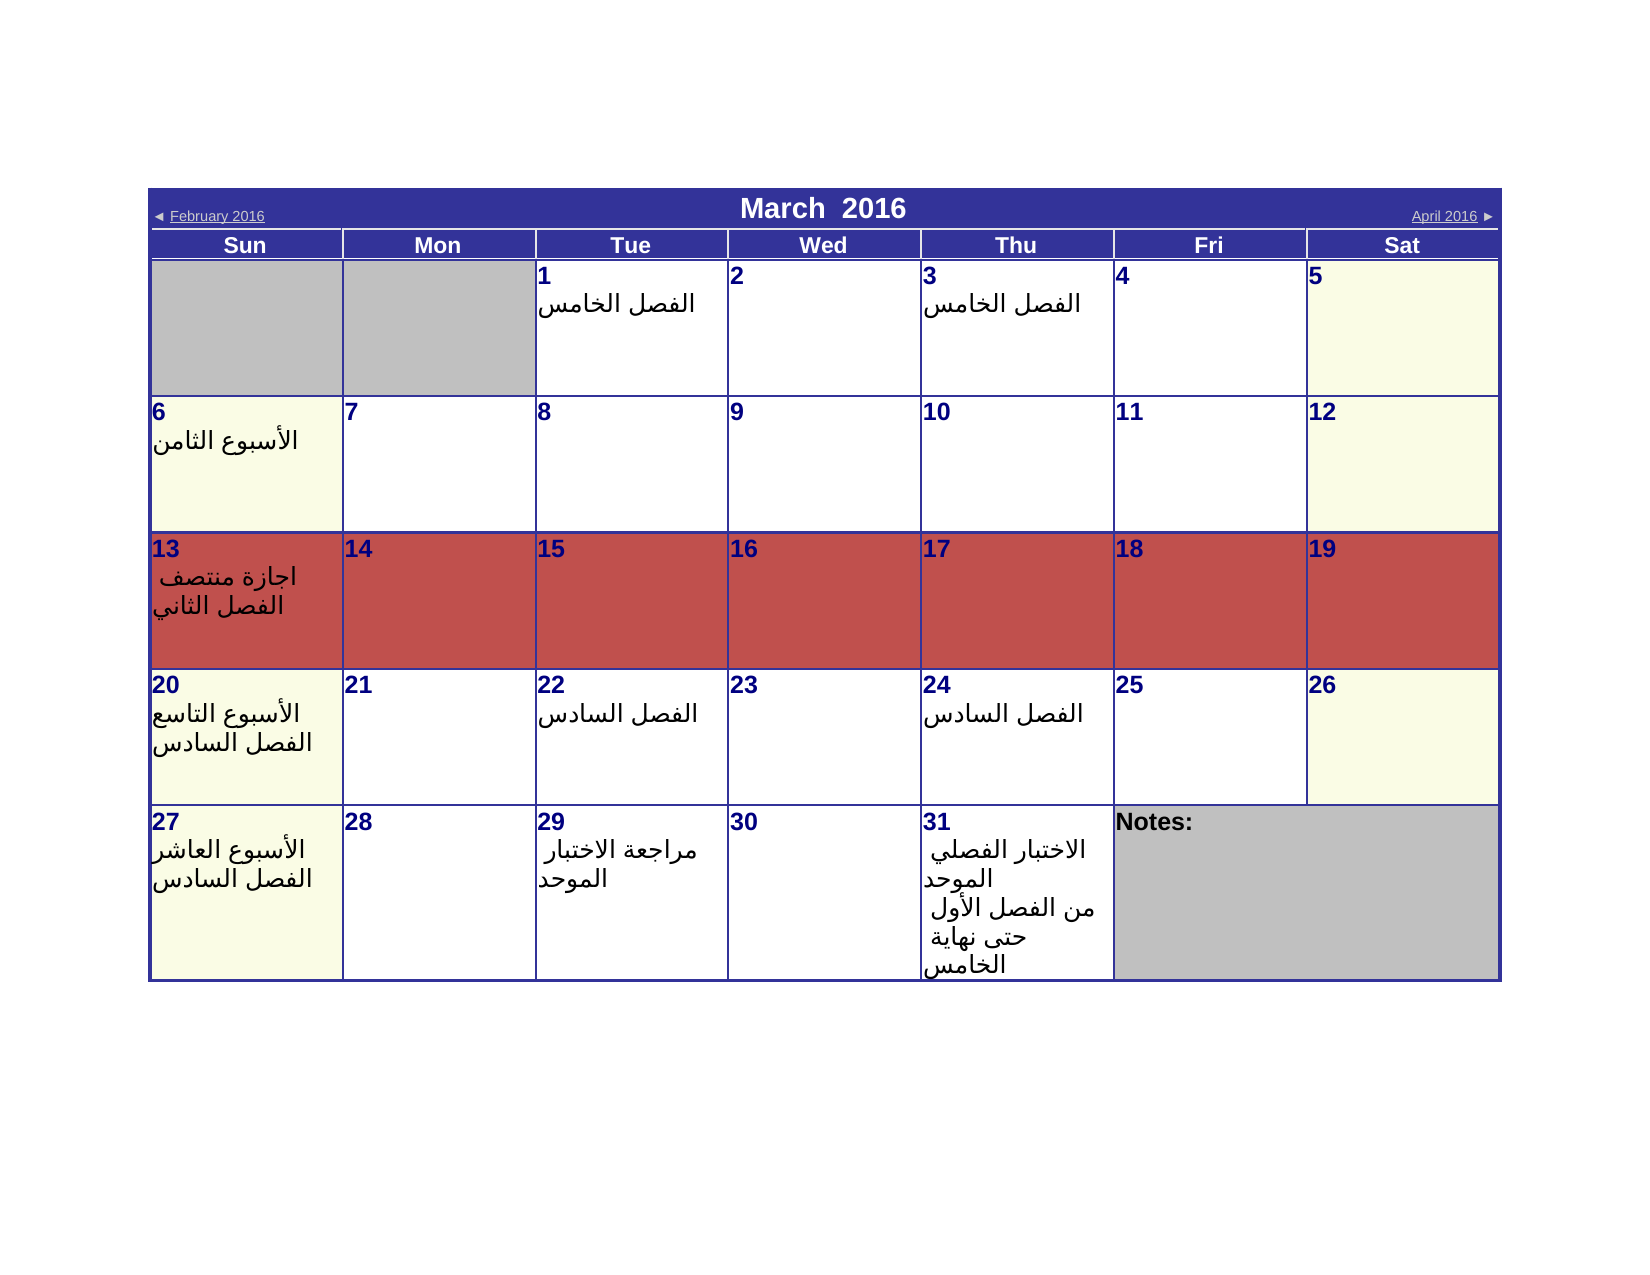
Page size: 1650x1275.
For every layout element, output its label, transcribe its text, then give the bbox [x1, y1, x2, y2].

table_cell 5 [1308, 261, 1498, 395]
table_cell Sun [152, 230, 342, 258]
table_cell 22 الفصل السادس [537, 670, 727, 804]
table_cell 6 الأسبوع الثامن [152, 397, 342, 531]
table_cell 17 [922, 534, 1113, 668]
table_cell 11 [1115, 397, 1306, 531]
table_cell 21 [344, 670, 535, 804]
table_cell 18 [1115, 534, 1306, 668]
table_cell 12 [1308, 397, 1498, 531]
table_cell 30 [729, 806, 920, 979]
table_cell Fri [1115, 230, 1306, 258]
table_cell 25 [1115, 670, 1306, 804]
table_cell 26 [1308, 670, 1498, 804]
table_cell 20 الأسبوع التاسع الفصل السادس [152, 670, 342, 804]
table_cell Thu [922, 230, 1113, 258]
table_header April 2016 ► [1308, 191, 1498, 228]
table_cell Sat [1308, 230, 1498, 258]
table_cell Notes: [1115, 806, 1498, 979]
table_cell [152, 261, 342, 395]
table_cell 7 [344, 397, 535, 531]
table_cell 16 [729, 534, 920, 668]
table_cell 1 الفصل الخامس [537, 261, 727, 395]
table_cell 13 اجازة منتصف الفصل الثاني [152, 534, 342, 668]
table_cell 28 [344, 806, 535, 979]
table_cell Mon [344, 230, 535, 258]
table_cell 10 [922, 397, 1113, 531]
table_cell 23 [729, 670, 920, 804]
table_cell 19 [1308, 534, 1498, 668]
table_cell 14 [344, 534, 535, 668]
table_cell 29 مراجعة الاختبار الموحد [537, 806, 727, 979]
table_cell Wed [729, 230, 920, 258]
table_cell 4 [1115, 261, 1306, 395]
table_cell 8 [537, 397, 727, 531]
table_header March 2016 [344, 191, 1305, 228]
table_cell 24 الفصل السادس [922, 670, 1113, 804]
table_cell 15 [537, 534, 727, 668]
table_cell [344, 261, 535, 395]
table_cell 27 الأسبوع العاشر الفصل السادس [152, 806, 342, 979]
table_cell 31 الاختبار الفصلي الموحد من الفصل الأول حتى نهاية الخامس [922, 806, 1113, 979]
table_header ◄ February 2016 [152, 191, 341, 228]
table_cell 2 [729, 261, 920, 395]
table_cell Tue [537, 230, 727, 258]
table_cell 3 الفصل الخامس [922, 261, 1113, 395]
table_cell 9 [729, 397, 920, 531]
